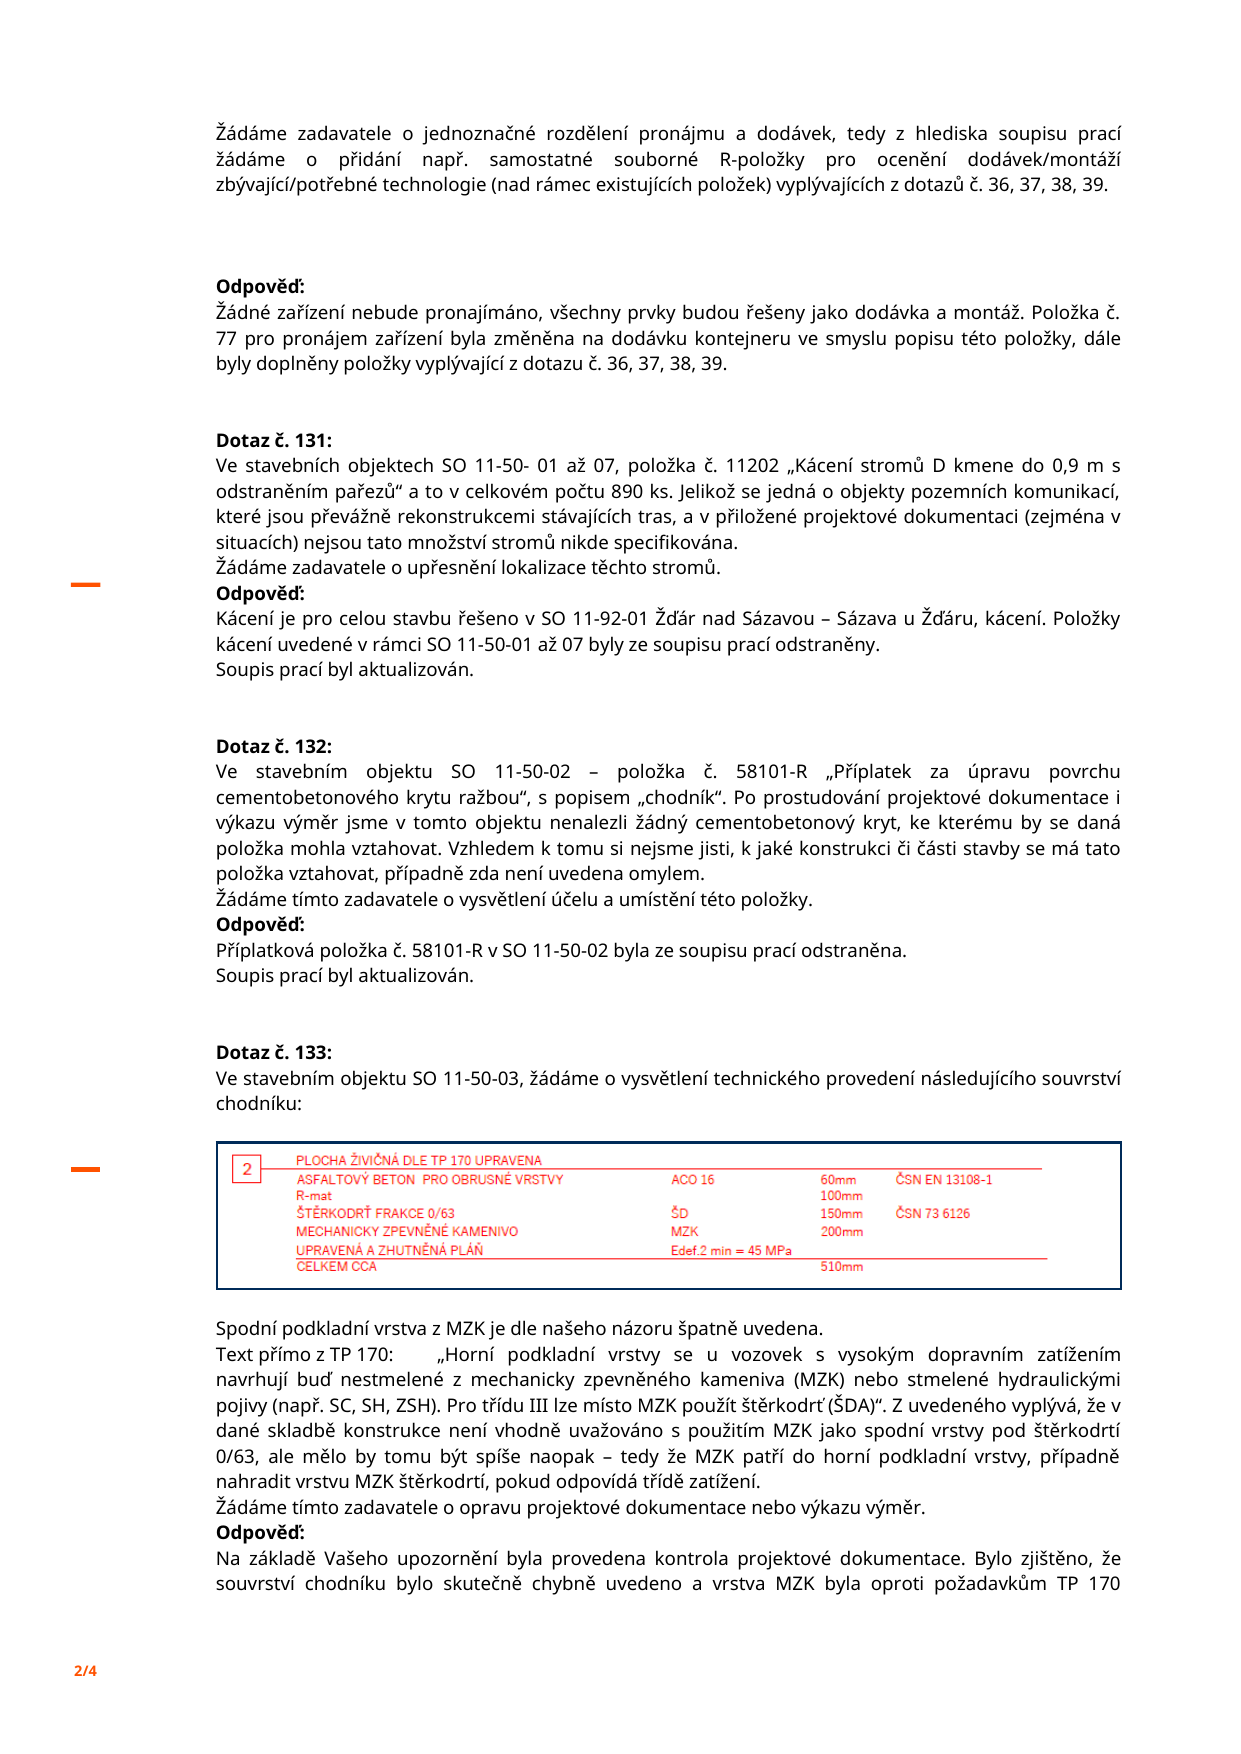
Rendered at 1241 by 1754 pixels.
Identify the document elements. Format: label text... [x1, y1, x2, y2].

text Příplatková položka č. 58101-R v SO 11-50-02 byla ze soupisu prací odstraněna. [216, 937, 1122, 963]
text Odpověď: [216, 580, 1122, 606]
text Soupis prací byl aktualizován. [216, 963, 1122, 988]
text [216, 1545, 1122, 1596]
text Kácení je pro celou stavbu řešeno v SO 11-92-01 Žďár nad Sázavou – Sázava u Žďáru, kácení. Položky kácení uvedené v rámci SO 11-50-01 až 07 byly ze soupisu prací odstraněny. [216, 606, 1122, 657]
text Ve stavebním objektu SO 11-50-03, žádáme o vysvětlení technického provedení následujícího souvrství chodníku: [216, 1065, 1122, 1116]
text Žádáme tímto zadavatele o vysvětlení účelu a umístění této položky. [216, 886, 1122, 912]
text Dotaz č. 131: [216, 427, 1122, 452]
text Ve stavebním objektu SO 11-50-02 – položka č. 58101-R „Příplatek za úpravu povrchu cementobetonového krytu ražbou“, s popisem „chodník“. Po prostudování projektové dokumentace i výkazu výměr jsme v tomto objektu nenalezli žádný cementobetonový kryt, ke kterému by se daná položka mohla vztahovat. Vzhledem k tomu si nejsme jisti, k jaké konstrukci či části stavby se má tato položka vztahovat, případně zda není uvedena omylem. [216, 759, 1122, 886]
text Text přímo z TP 170: „Horní podkladní vrstvy se u vozovek s vysokým dopravním zatížením navrhují buď nestmelené z mechanicky zpevněného kameniva (MZK) nebo stmelené hydraulickými pojivy (např. SC, SH, ZSH). Pro třídu III lze místo MZK použít štěrkodrť (ŠDA)“. Z uvedeného vyplývá, že v dané skladbě konstrukce není vhodně uvažováno s použitím MZK jako spodní vrstvy pod štěrkodrtí 0/63, ale mělo by tomu být spíše naopak – tedy že MZK patří do horní podkladní vrstvy, případně nahradit vrstvu MZK štěrkodrtí, pokud odpovídá třídě zatížení. [216, 1341, 1122, 1494]
text Žádné zařízení nebude pronajímáno, všechny prvky budou řešeny jako dodávka a montáž. Položka č. 77 pro pronájem zařízení byla změněna na dodávku kontejneru ve smyslu popisu této položky, dále byly doplněny položky vyplývající z dotazu č. 36, 37, 38, 39. [216, 299, 1122, 376]
text Odpověď: [216, 1519, 1122, 1545]
text Odpověď: [216, 912, 1122, 937]
picture [218, 1144, 1120, 1288]
text Žádáme zadavatele o jednoznačné rozdělení pronájmu a dodávek, tedy z hlediska soupisu prací žádáme o přidání např. samostatné souborné R-položky pro ocenění dodávek/montáží zbývající/potřebné technologie (nad rámec existujících položek) vyplývajících z dotazů č. 36, 37, 38, 39. [216, 121, 1122, 197]
text Soupis prací byl aktualizován. [216, 657, 1122, 682]
text Odpověď: [216, 197, 1122, 299]
text Spodní podkladní vrstva z MZK je dle našeho názoru špatně uvedena. [216, 1315, 1122, 1341]
text Dotaz č. 132: [216, 733, 1122, 759]
text Žádáme zadavatele o upřesnění lokalizace těchto stromů. [216, 554, 1122, 580]
text Ve stavebních objektech SO 11-50- 01 až 07, položka č. 11202 „Kácení stromů D kmene do 0,9 m s odstraněním pařezů“ a to v celkovém počtu 890 ks. Jelikož se jedná o objekty pozemních komunikací, které jsou převážně rekonstrukcemi stávajících tras, a v přiložené projektové dokumentaci (zejména v situacích) nejsou tato množství stromů nikde specifikována. [216, 452, 1122, 554]
text Dotaz č. 133: [216, 1039, 1122, 1065]
text Žádáme tímto zadavatele o opravu projektové dokumentace nebo výkazu výměr. [216, 1494, 1122, 1519]
